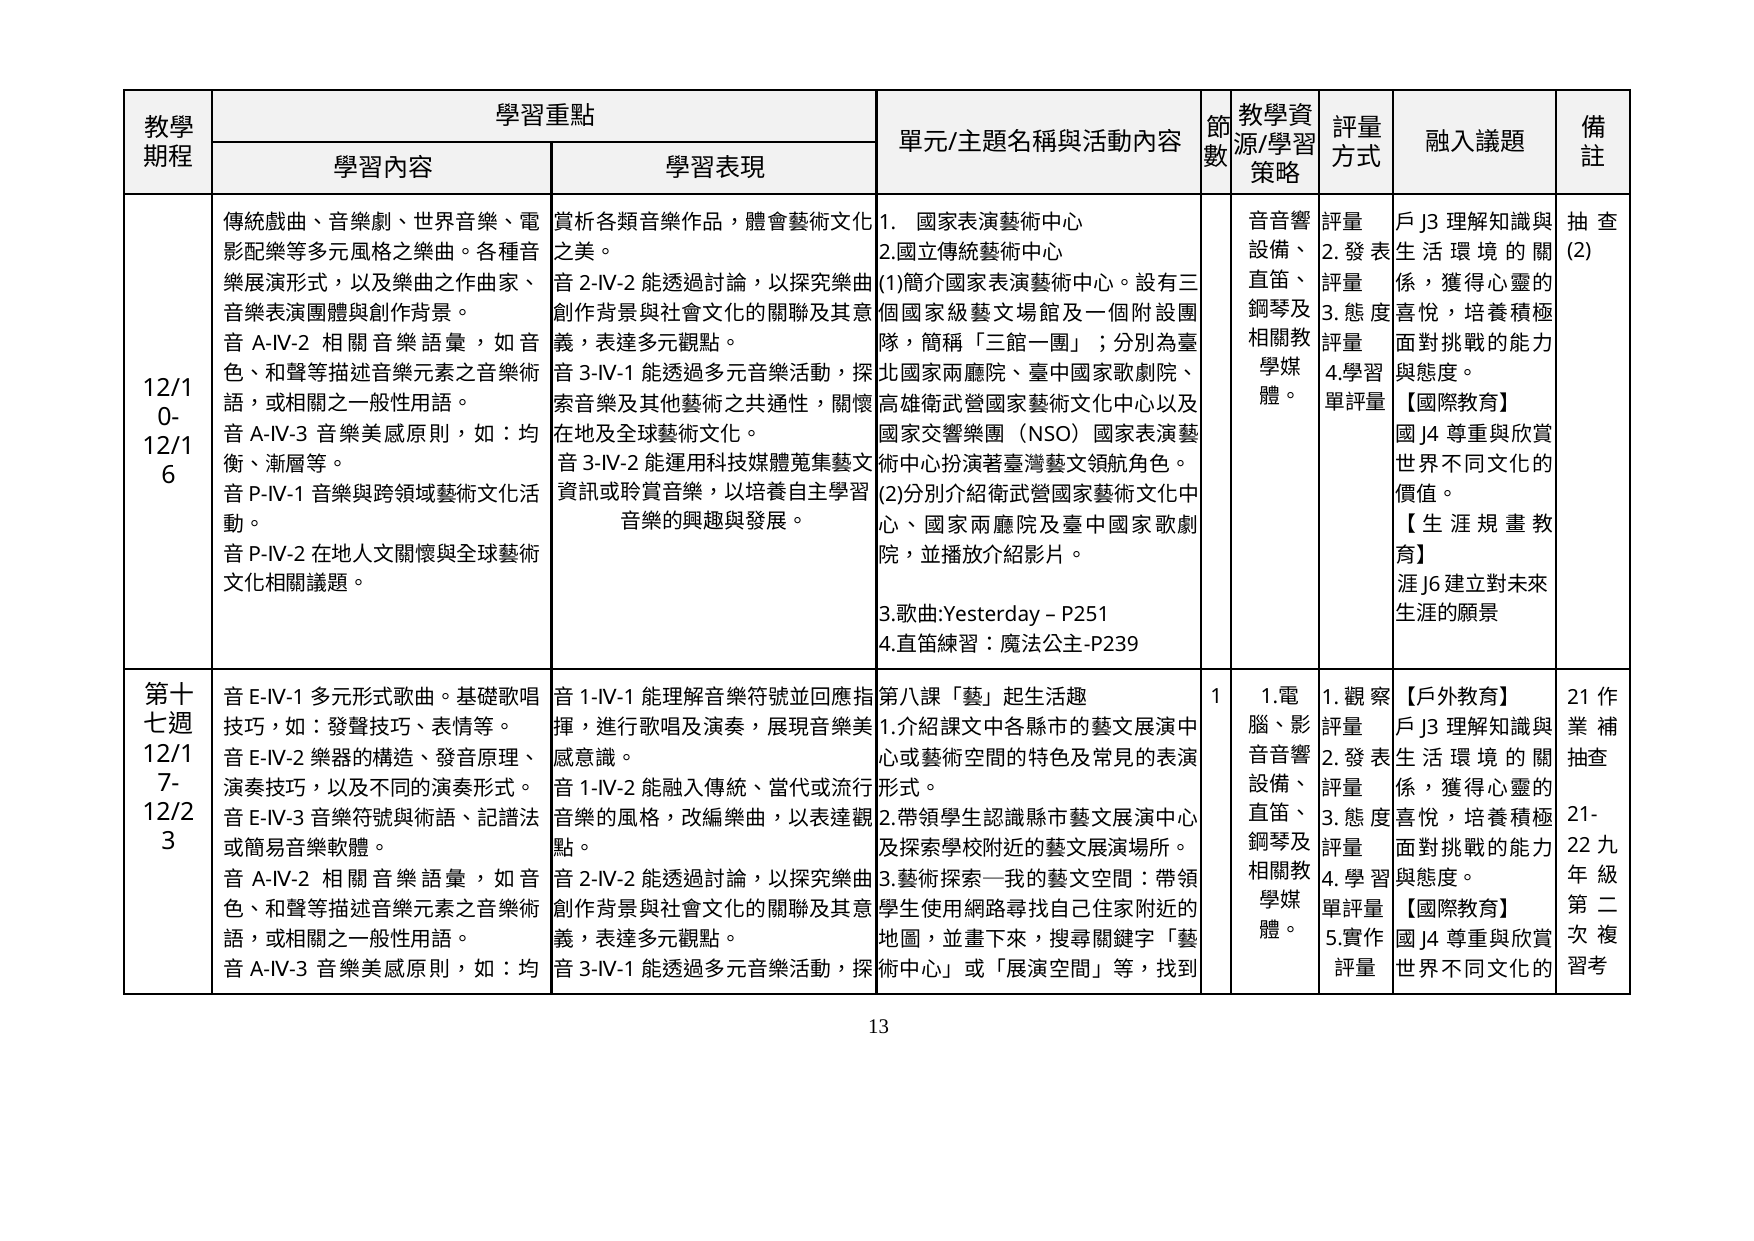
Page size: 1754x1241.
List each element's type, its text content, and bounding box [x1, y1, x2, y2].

table_header 教學資源/學習策略 [1232, 91, 1318, 193]
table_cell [213, 195, 550, 668]
table_cell 1.電腦、影音音響設備、直笛、鋼琴及相關教學媒體。 [1232, 670, 1318, 993]
table_cell 21作業補抽查 21-22九年級第二次複習考 [1557, 670, 1629, 993]
table_header 節數 [1202, 91, 1230, 193]
table_header 教學期程 [125, 91, 211, 193]
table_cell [1394, 670, 1555, 993]
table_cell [878, 195, 1200, 668]
table_cell 1.電腦、影音音響設備、直笛、鋼琴及相關教學媒體。 [1232, 195, 1318, 668]
table_cell 1.觀察評量 2.發表評量 3.態度評量 4.學習單評量 5.實作評量 [1320, 670, 1392, 993]
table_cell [878, 670, 1200, 993]
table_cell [213, 670, 550, 993]
table_cell 第十七週12/17-12/23 [125, 670, 211, 993]
table_cell 1.觀察評量 2.發表評量 3.態度評量 4.學習單評量 [1320, 195, 1392, 668]
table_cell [553, 670, 875, 993]
table_cell 學習表現 [553, 143, 875, 193]
table_header 融入議題 [1394, 91, 1555, 193]
table_header 單元/主題名稱與活動內容 [878, 91, 1200, 193]
table_header 備註 [1557, 91, 1629, 193]
table_cell 學習內容 [213, 143, 550, 193]
table_cell 1 [1202, 670, 1230, 993]
table_cell 1 [1202, 195, 1230, 668]
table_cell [1394, 195, 1555, 668]
table_header 學習重點 [213, 91, 875, 141]
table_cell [553, 195, 875, 668]
table_cell 第十六週12/10-12/16 [125, 195, 211, 668]
table_header 評量方式 [1320, 91, 1392, 193]
table_cell 14 作業抽查(2) [1557, 195, 1629, 668]
